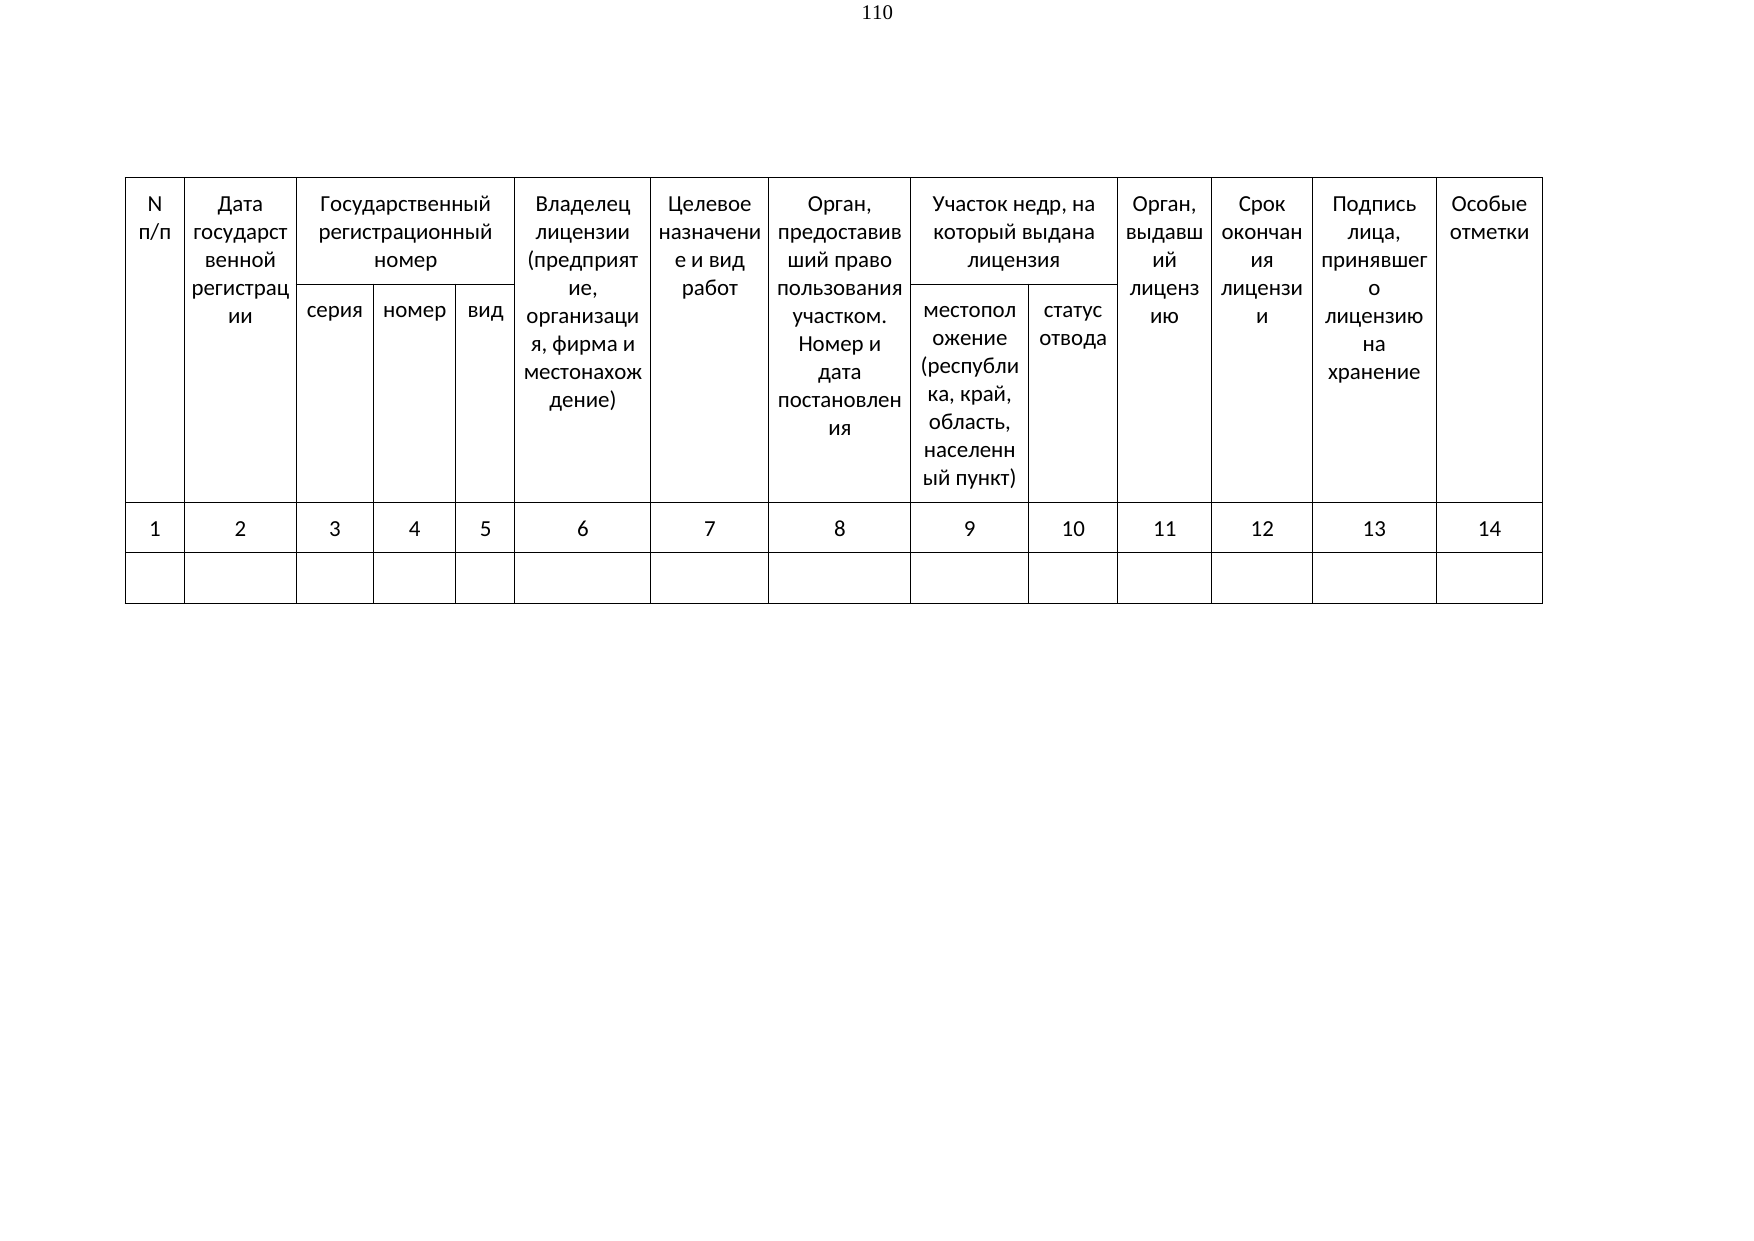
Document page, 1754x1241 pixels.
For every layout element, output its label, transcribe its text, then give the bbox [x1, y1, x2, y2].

table_cell [374, 553, 455, 603]
table_header Государственный регистрационный номер [297, 178, 514, 283]
table_header Орган, выдавший лицензию [1118, 178, 1211, 502]
table_cell местоположение (республика, край, область, населенный пункт) [911, 285, 1028, 502]
table_cell 1 [126, 503, 184, 552]
table_cell 10 [1029, 503, 1117, 552]
table_cell номер [374, 285, 455, 502]
table_header Орган, предоставивший право пользования участком. Номер и дата постановления [769, 178, 910, 502]
table_cell 7 [651, 503, 768, 552]
table_cell 13 [1313, 503, 1436, 552]
table_cell 6 [515, 503, 650, 552]
table_cell [1437, 553, 1542, 603]
table_cell [126, 553, 184, 603]
table_cell 8 [769, 503, 910, 552]
table_header Владелец лицензии (предприятие, организация, фирма и местонахождение) [515, 178, 650, 502]
table_cell 3 [297, 503, 373, 552]
table_cell статус отвода [1029, 285, 1117, 502]
table_cell [1029, 553, 1117, 603]
table_cell [1212, 553, 1312, 603]
table_cell 2 [185, 503, 296, 552]
table_header Дата государственной регистрации [185, 178, 296, 502]
table_cell [185, 553, 296, 603]
table_cell 4 [374, 503, 455, 552]
table_header N п/п [126, 178, 184, 502]
table_header Срок окончания лицензии [1212, 178, 1312, 502]
table_cell 11 [1118, 503, 1211, 552]
table_cell [515, 553, 650, 603]
table_cell [911, 553, 1028, 603]
table_cell серия [297, 285, 373, 502]
table_header Особые отметки [1437, 178, 1542, 502]
table_cell [1313, 553, 1436, 603]
table_cell [651, 553, 768, 603]
table_header Участок недр, на который выдана лицензия [911, 178, 1117, 283]
table_cell [769, 553, 910, 603]
table_cell 12 [1212, 503, 1312, 552]
table_cell вид [456, 285, 514, 502]
table_cell 14 [1437, 503, 1542, 552]
table_cell [456, 553, 514, 603]
table_cell 9 [911, 503, 1028, 552]
table_cell 5 [456, 503, 514, 552]
table_cell [297, 553, 373, 603]
table_header Целевое назначение и вид работ [651, 178, 768, 502]
table_header Подпись лица, принявшего лицензию на хранение [1313, 178, 1436, 502]
table_cell [1118, 553, 1211, 603]
